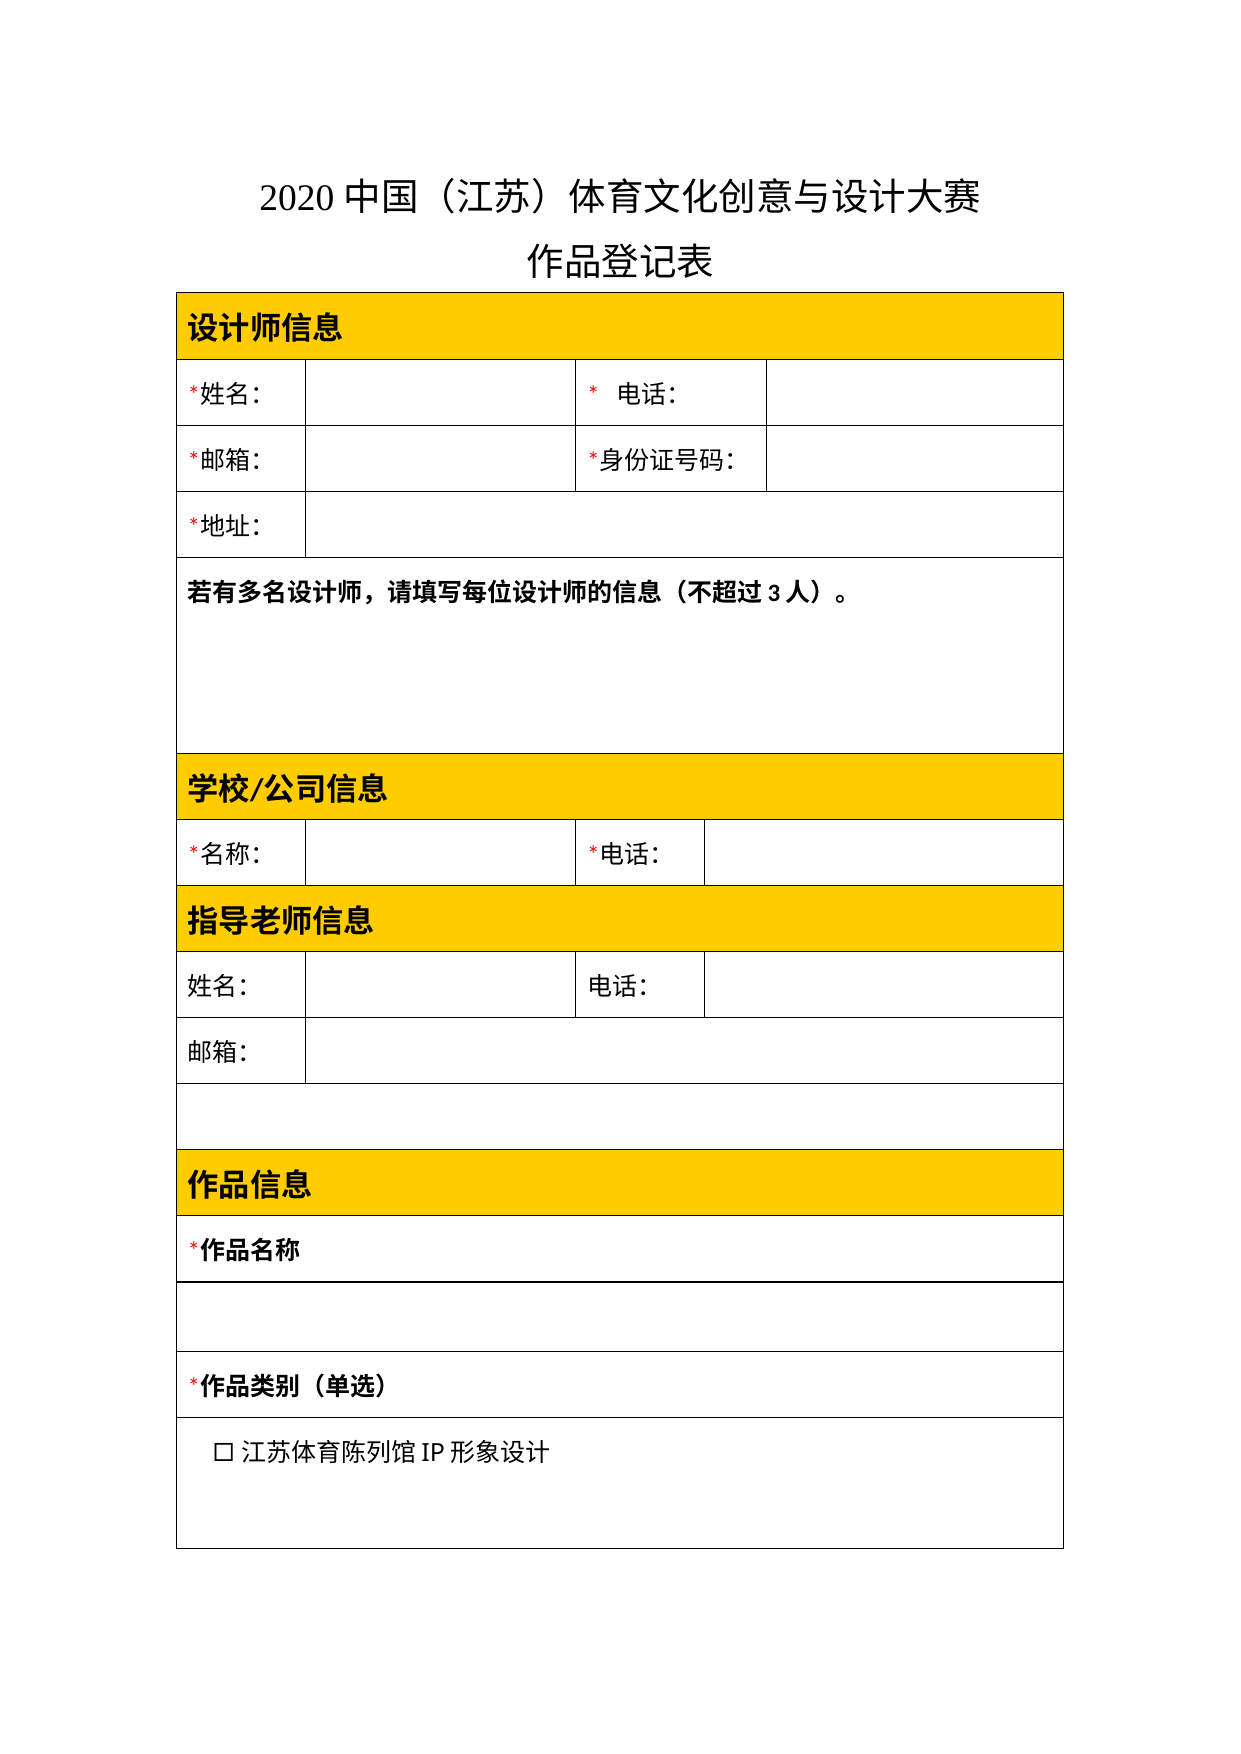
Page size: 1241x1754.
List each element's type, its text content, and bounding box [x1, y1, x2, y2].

table_cell 指导老师信息 [177, 886, 1063, 951]
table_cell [177, 1418, 1063, 1548]
table_cell *地址： [177, 492, 305, 557]
table_cell [177, 1283, 1063, 1351]
table_cell 电话： [576, 952, 704, 1017]
table_cell *名称： [177, 820, 305, 885]
text 2020 中国（江苏）体育文化创意与设计大赛 [187, 162, 1053, 227]
table_cell [306, 360, 575, 425]
table_cell 学校/公司信息 [177, 754, 1063, 819]
table_cell 姓名： [177, 952, 305, 1017]
table_cell [767, 426, 1063, 491]
table_cell [306, 1018, 1063, 1083]
table_cell 作品信息 [177, 1150, 1063, 1215]
table_cell * 电话： [576, 360, 766, 425]
table_cell *电话： [576, 820, 704, 885]
table_cell 邮箱： [177, 1018, 305, 1083]
table_cell [306, 426, 575, 491]
table_header 设计师信息 [177, 293, 1063, 359]
table_cell *邮箱： [177, 426, 305, 491]
table_cell [767, 360, 1063, 425]
text 作品登记表 [187, 227, 1053, 292]
table_cell [705, 820, 1063, 885]
table_cell [177, 1084, 1063, 1149]
table_cell *身份证号码： [576, 426, 766, 491]
table_cell [306, 820, 575, 885]
table_cell [705, 952, 1063, 1017]
table_cell [306, 492, 1063, 557]
table_cell *作品名称 [177, 1216, 1063, 1281]
table_cell *作品类别（单选） [177, 1352, 1063, 1417]
table_cell *姓名： [177, 360, 305, 425]
table_cell 若有多名设计师，请填写每位设计师的信息（不超过3人）。 [177, 558, 1063, 753]
table_cell [306, 952, 575, 1017]
